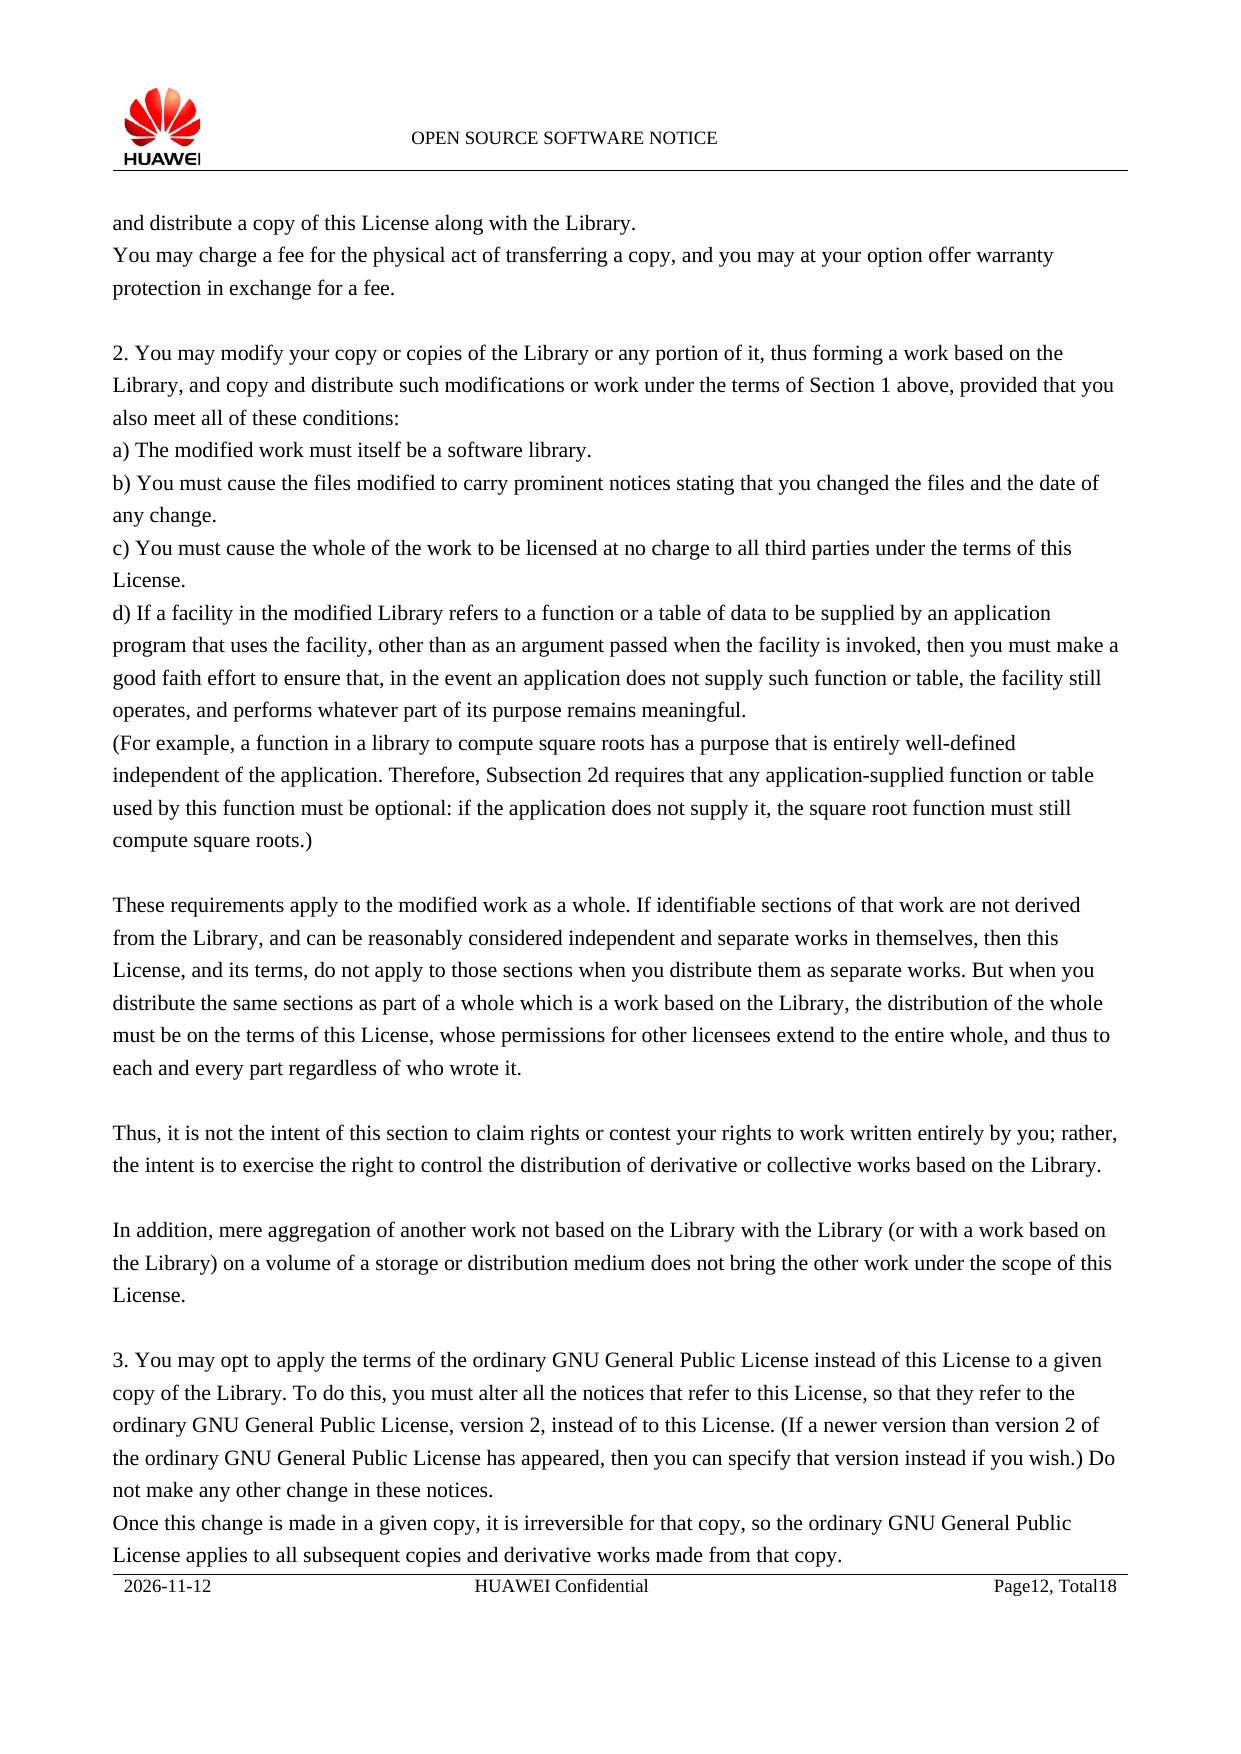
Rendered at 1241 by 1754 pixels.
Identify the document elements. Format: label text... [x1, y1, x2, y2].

picture [124, 88, 201, 165]
